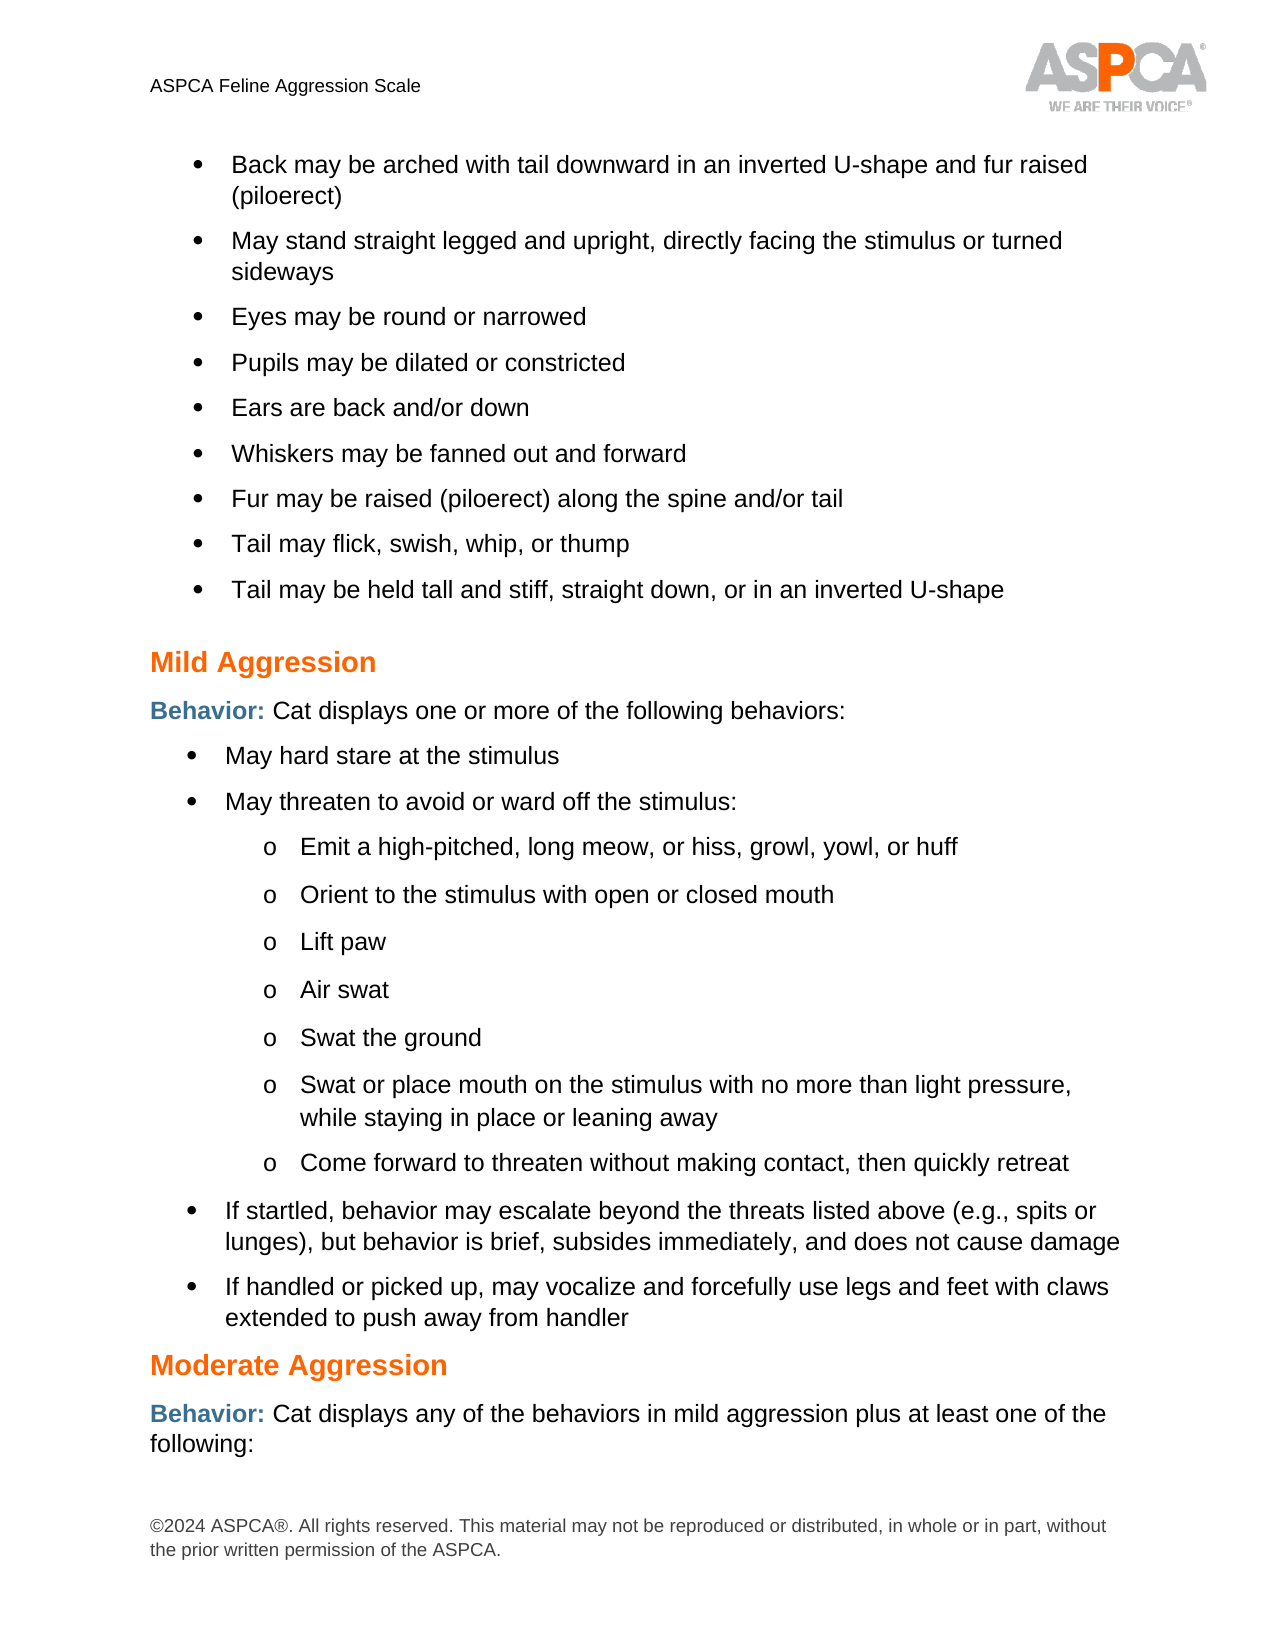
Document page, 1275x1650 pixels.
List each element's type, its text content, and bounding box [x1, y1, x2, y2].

list Fur may be raised (piloerect) along the spine and/or tail [194, 484, 1125, 513]
list Swat or place mouth on the stimulus with no more than light pressure, while staying in place or leaning away [262, 1070, 1125, 1132]
text Behavior: Cat displays one or more of the following behaviors: [150, 696, 1125, 725]
subtitle Moderate Aggression [150, 1348, 1125, 1382]
list May stand straight legged and upright, directly facing the stimulus or turned sideways [194, 226, 1125, 286]
list Ears are back and/or down [194, 393, 1125, 422]
list Swat the ground [262, 1022, 1125, 1053]
text Behavior: Cat displays any of the behaviors in mild aggression plus at least one of the following: [150, 1399, 1125, 1458]
list Eyes may be round or narrowed [194, 302, 1125, 331]
list Air swat [262, 975, 1125, 1006]
list Come forward to threaten without making contact, then quickly retreat [262, 1148, 1125, 1179]
list If handled or picked up, may vocalize and forcefully use legs and feet with claws extended to push away from handler [187, 1272, 1125, 1332]
list Lift paw [262, 927, 1125, 958]
list Tail may flick, swish, whip, or thump [194, 529, 1125, 558]
list Back may be arched with tail downward in an inverted U-shape and fur raised (piloerect) [194, 150, 1125, 209]
list May hard stare at the stimulus [187, 741, 1125, 770]
list Whiskers may be fanned out and forward [194, 438, 1125, 467]
subtitle Mild Aggression [150, 646, 1125, 679]
list Tail may be held tall and stiff, straight down, or in an inverted U-shape [194, 575, 1125, 629]
picture [1025, 42, 1207, 112]
list Emit a high-pitched, long meow, or hiss, growl, yowl, or huff [262, 832, 1125, 863]
list Orient to the stimulus with open or closed mouth [262, 880, 1125, 911]
list If startled, behavior may escalate beyond the threats listed above (e.g., spits or lunges), but behavior is brief, subsides immediately, and does not cause damage [187, 1196, 1125, 1256]
list Pupils may be dilated or constricted [194, 348, 1125, 377]
list May threaten to avoid or ward off the stimulus: [187, 787, 1125, 816]
